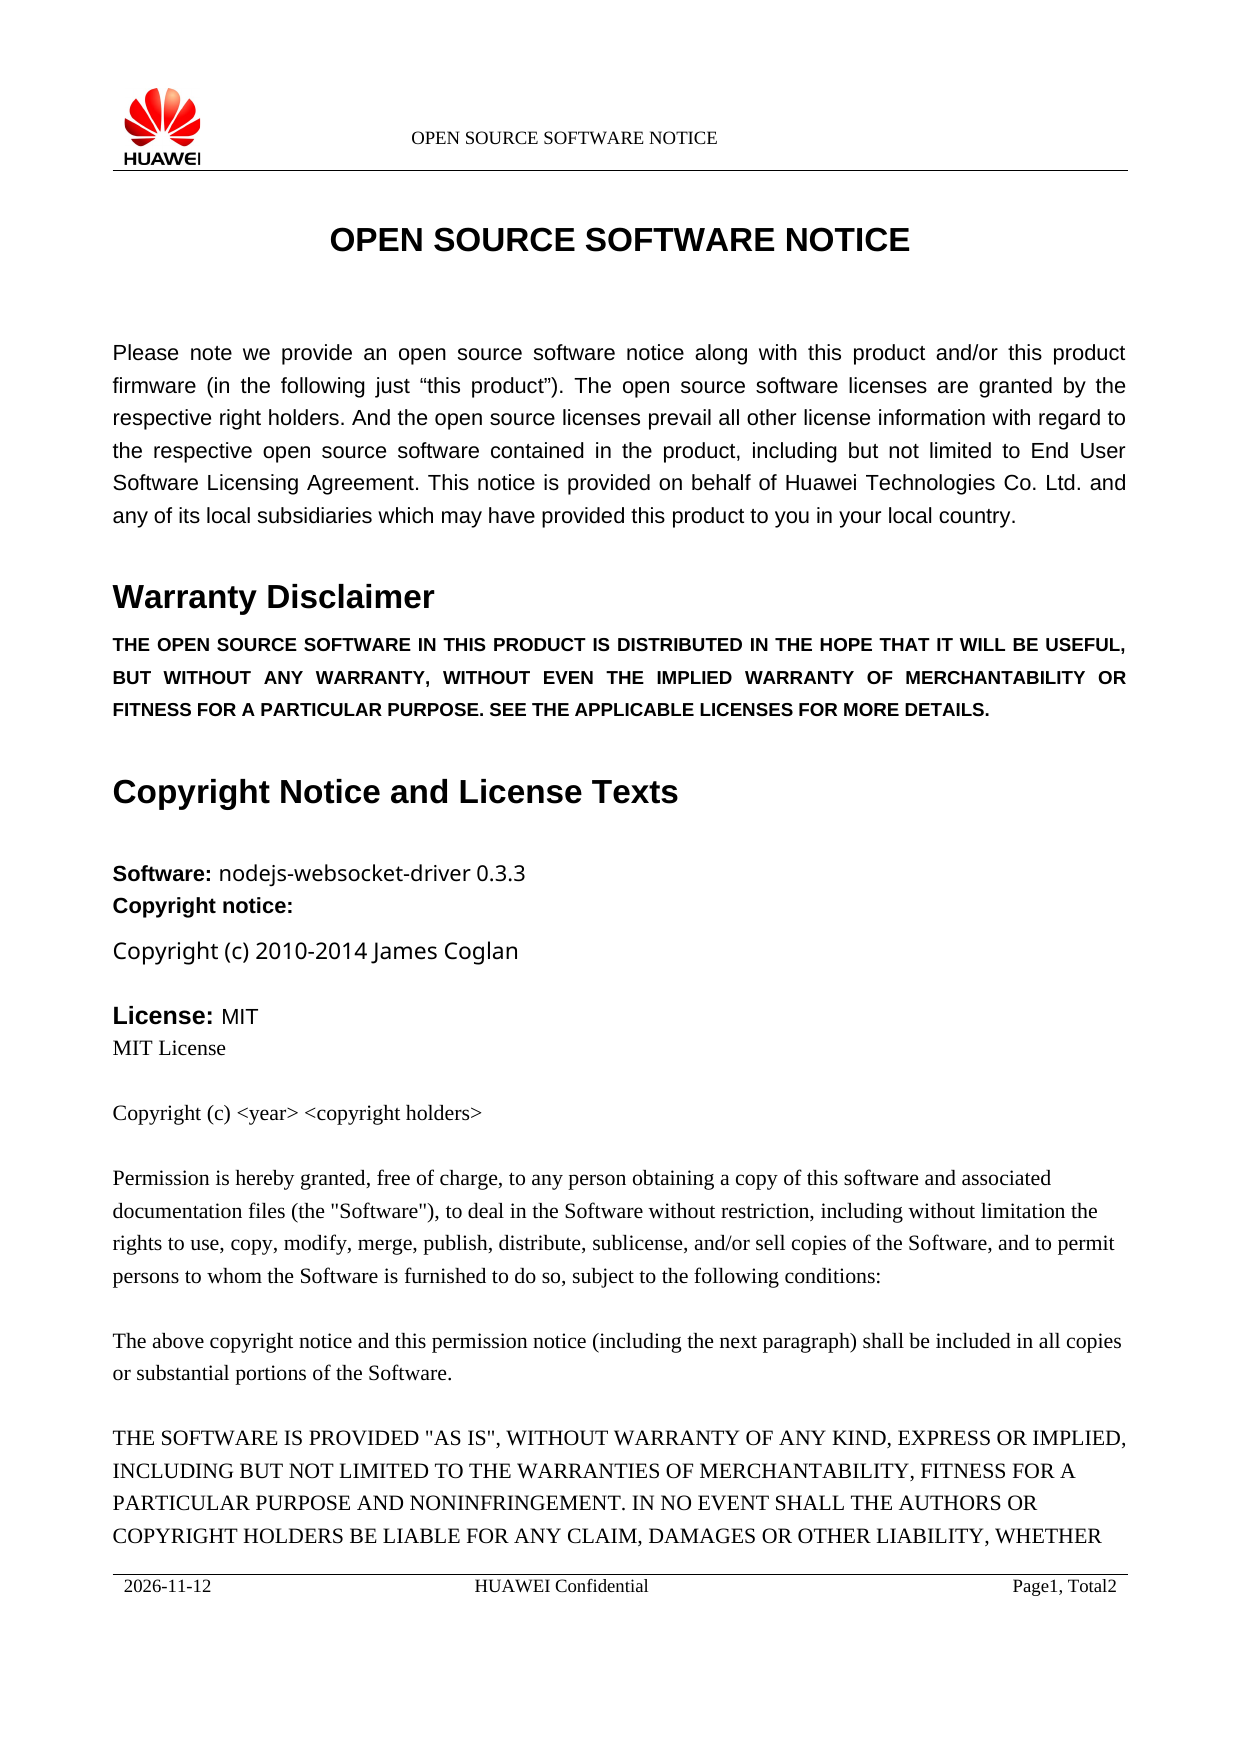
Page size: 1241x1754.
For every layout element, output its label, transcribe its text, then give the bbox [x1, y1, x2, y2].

picture [124, 88, 201, 165]
text Copyright (c) 2010-2014 James Coglan [112, 934, 1128, 999]
text Copyright Notice and License Texts [112, 759, 1128, 824]
text The open source software in this product is distributed in the hope that it will be useful, but WITHOUT ANY WARRANTY, without even the implied warranty of MERCHANTABILITY or FITNESS FOR A PARTICULAR PURPOSE. See the applicable licenses for more details. [112, 629, 1128, 726]
text Copyright notice: [112, 889, 1128, 921]
text OPEN SOURCE SOFTWARE NOTICE [112, 206, 1128, 271]
text Warranty Disclaimer [112, 564, 1128, 629]
text Please note we provide an open source software notice along with this product and/or this product firmware (in the following just “this product”). The open source software licenses are granted by the respective right holders. And the open source licenses prevail all other license information with regard to the respective open source software contained in the product, including but not limited to End User Software Licensing Agreement. This notice is provided on behalf of Huawei Technologies Co. Ltd. and any of its local subsidiaries which may have provided this product to you in your local country. [112, 336, 1128, 531]
text License: MIT [112, 999, 1128, 1031]
title Software: nodejs-websocket-driver 0.3.3 [112, 856, 1128, 889]
